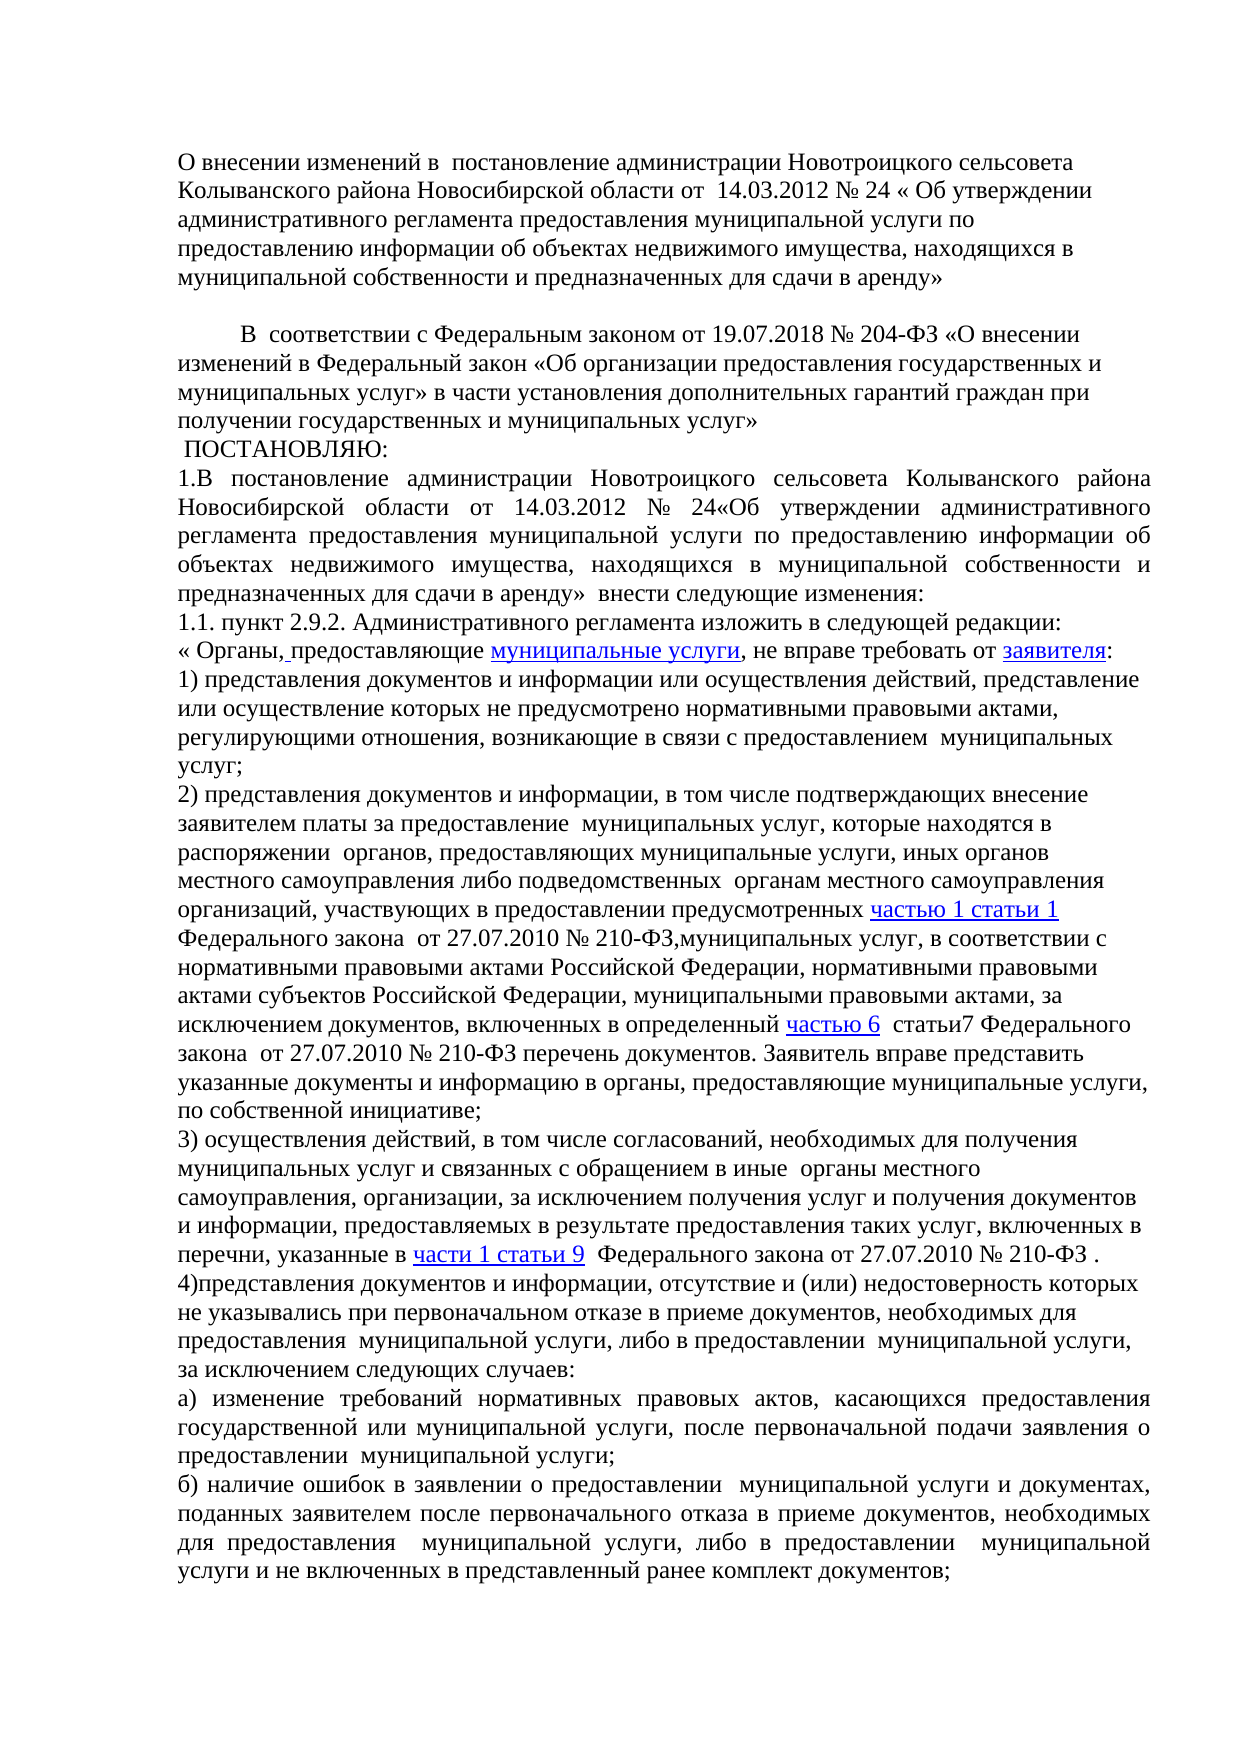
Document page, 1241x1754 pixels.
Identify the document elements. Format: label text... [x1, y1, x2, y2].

text О внесении изменений в постановление администрации Новотроицкого сельсовета Колыванского района Новосибирской области от 14.03.2012 № 24 « Об утверждении административного регламента предоставления муниципальной услуги по предоставлению информации об объектах недвижимого имущества, находящихся в муниципальной собственности и предназначенных для сдачи в аренду» [177, 147, 1152, 291]
text 4)представления документов и информации, отсутствие и (или) недостоверность которых не указывались при первоначальном отказе в приеме документов, необходимых для предоставления муниципальной услуги, либо в предоставлении муниципальной услуги, за исключением следующих случаев: [177, 1268, 1152, 1383]
text « Органы, предоставляющие муниципальные услуги, не вправе требовать от заявителя: [177, 636, 1152, 664]
text 2) представления документов и информации, в том числе подтверждающих внесение заявителем платы за предоставление муниципальных услуг, которые находятся в распоряжении органов, предоставляющих муниципальные услуги, иных органов местного самоуправления либо подведомственных органам местного самоуправления организаций, участвующих в предоставлении предусмотренных частью 1 статьи 1 Федерального закона от 27.07.2010 № 210-ФЗ,муниципальных услуг, в соответствии с нормативными правовыми актами Российской Федерации, нормативными правовыми актами субъектов Российской Федерации, муниципальными правовыми актами, за исключением документов, включенных в определенный частью 6 статьи7 Федерального закона от 27.07.2010 № 210-ФЗ перечень документов. Заявитель вправе представить указанные документы и информацию в органы, предоставляющие муниципальные услуги, по собственной инициативе; [177, 779, 1152, 1124]
text ПОСТАНОВЛЯЮ: [177, 434, 1152, 463]
text 1.1. пункт 2.9.2. Административного регламента изложить в следующей редакции: [177, 607, 1152, 636]
text а) изменение требований нормативных правовых актов, касающихся предоставления государственной или муниципальной услуги, после первоначальной подачи заявления о предоставлении муниципальной услуги; [177, 1383, 1152, 1469]
text 1.В постановление администрации Новотроицкого сельсовета Колыванского района Новосибирской области от 14.03.2012 № 24«Об утверждении административного регламента предоставления муниципальной услуги по предоставлению информации об объектах недвижимого имущества, находящихся в муниципальной собственности и предназначенных для сдачи в аренду» внести следующие изменения: [177, 463, 1152, 607]
text В соответствии с Федеральным законом от 19.07.2018 № 204-ФЗ «О внесении изменений в Федеральный закон «Об организации предоставления государственных и муниципальных услуг» в части установления дополнительных гарантий граждан при получении государственных и муниципальных услуг» [177, 319, 1152, 434]
text 1) представления документов и информации или осуществления действий, представление или осуществление которых не предусмотрено нормативными правовыми актами, регулирующими отношения, возникающие в связи с предоставлением муниципальных услуг; [177, 664, 1152, 779]
text б) наличие ошибок в заявлении о предоставлении муниципальной услуги и документах, поданных заявителем после первоначального отказа в приеме документов, необходимых для предоставления муниципальной услуги, либо в предоставлении муниципальной услуги и не включенных в представленный ранее комплект документов; [177, 1469, 1152, 1584]
text 3) осуществления действий, в том числе согласований, необходимых для получения муниципальных услуг и связанных с обращением в иные органы местного самоуправления, организации, за исключением получения услуг и получения документов и информации, предоставляемых в результате предоставления таких услуг, включенных в перечни, указанные в части 1 статьи 9 Федерального закона от 27.07.2010 № 210-ФЗ . [177, 1124, 1152, 1268]
